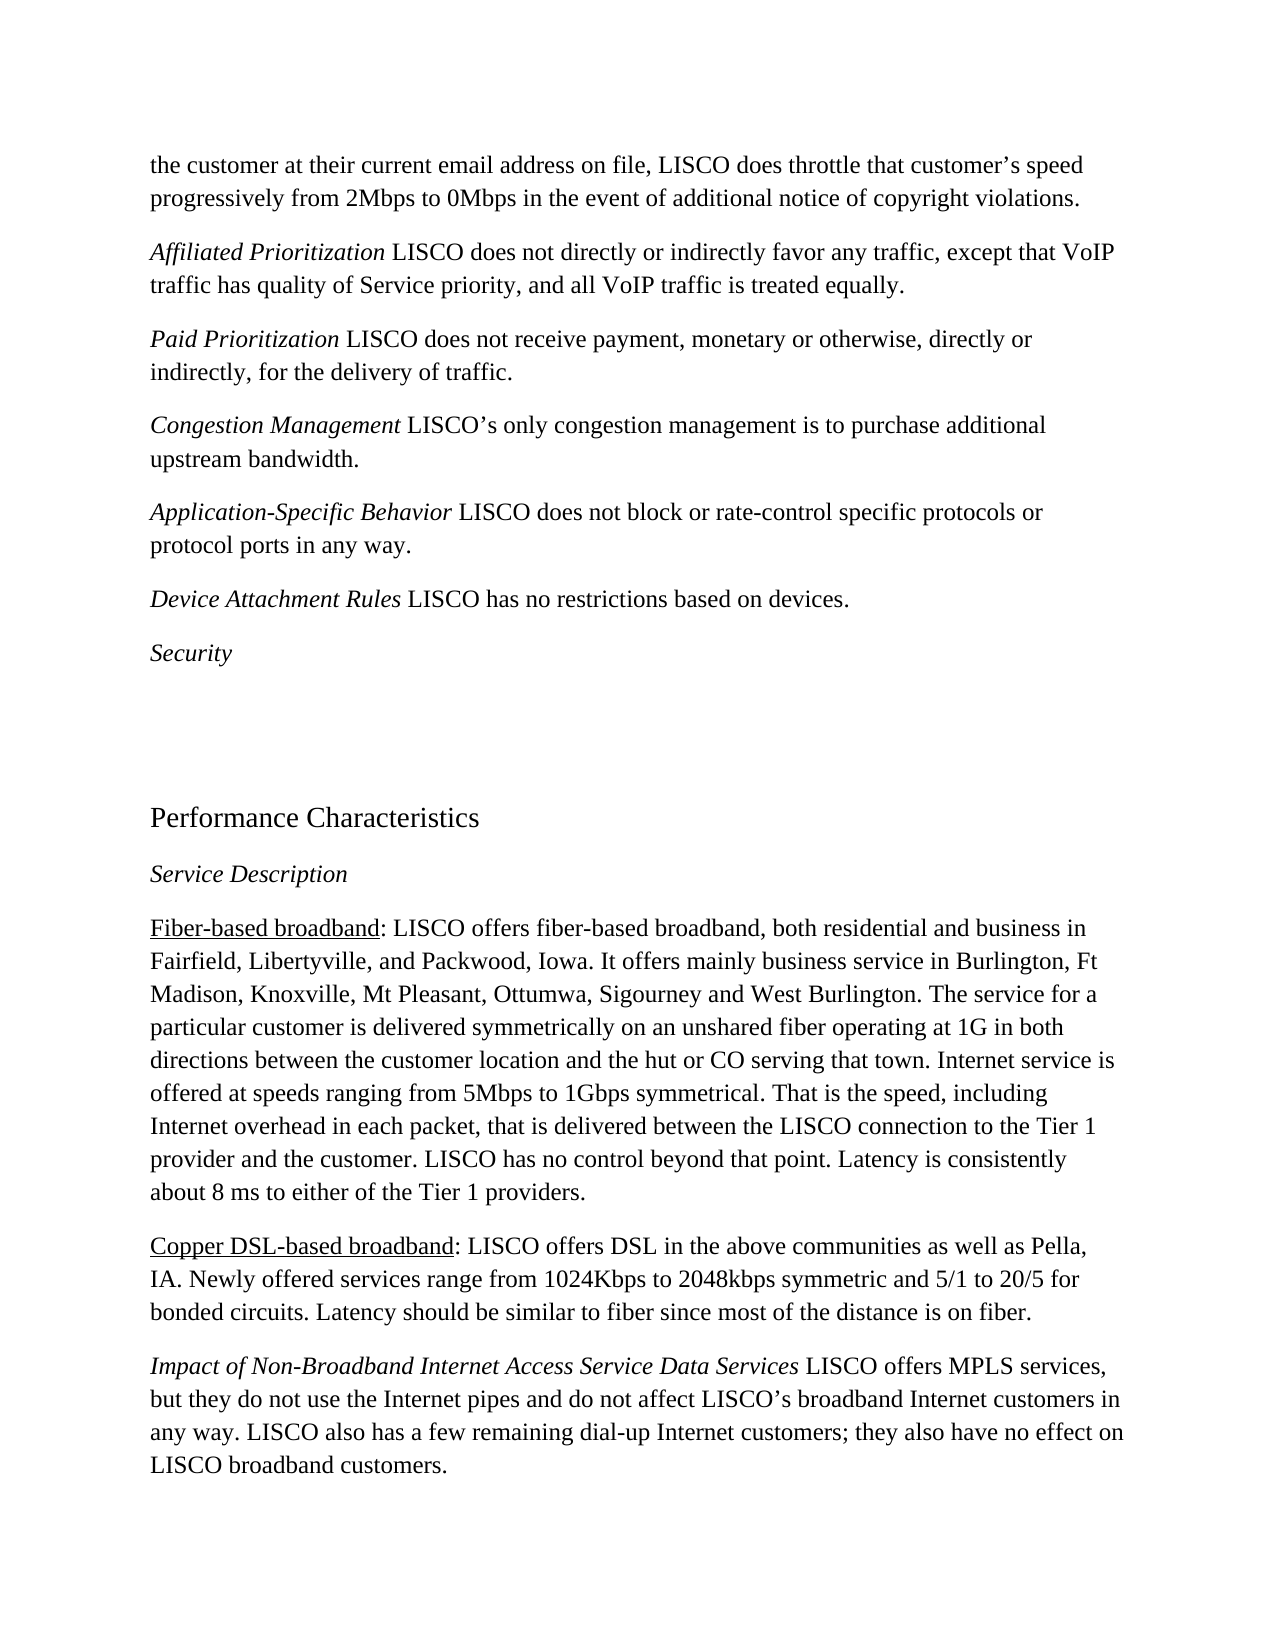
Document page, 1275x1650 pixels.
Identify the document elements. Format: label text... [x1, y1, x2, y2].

text Application-Specific Behavior LISCO does not block or rate-control specific protocols or protocol ports in any way. [150, 497, 1125, 559]
text Paid Prioritization LISCO does not receive payment, monetary or otherwise, directly or indirectly, for the delivery of traffic. [150, 324, 1125, 386]
text Service Description [150, 859, 1125, 888]
text Impact of Non-Broadband Internet Access Service Data Services LISCO offers MPLS services, but they do not use the Internet pipes and do not affect LISCO’s broadband Internet customers in any way. LISCO also has a few remaining dial-up Internet customers; they also have no effect on LISCO broadband customers. [150, 1351, 1125, 1479]
text Device Attachment Rules LISCO has no restrictions based on devices. [150, 584, 1125, 613]
text Copper DSL-based broadband: LISCO offers DSL in the above communities as well as Pella, IA. Newly offered services range from 1024Kbps to 2048kbps symmetric and 5/1 to 20/5 for bonded circuits. Latency should be similar to fiber since most of the distance is on fiber. [150, 1231, 1125, 1326]
text Fiber-based broadband: LISCO offers fiber-based broadband, both residential and business in Fairfield, Libertyville, and Packwood, Iowa. It offers mainly business service in Burlington, Ft Madison, Knoxville, Mt Pleasant, Ottumwa, Sigourney and West Burlington. The service for a particular customer is delivered symmetrically on an unshared fiber operating at 1G in both directions between the customer location and the hut or CO serving that town. Internet service is offered at speeds ranging from 5Mbps to 1Gbps symmetrical. That is the speed, including Internet overhead in each packet, that is delivered between the LISCO connection to the Tier 1 provider and the customer. LISCO has no control beyond that point. Latency is consistently about 8 ms to either of the Tier 1 providers. [150, 913, 1125, 1206]
text Congestion Management LISCO’s only congestion management is to purchase additional upstream bandwidth. [150, 411, 1125, 472]
text Affiliated Prioritization LISCO does not directly or indirectly favor any traffic, except that VoIP traffic has quality of Service priority, and all VoIP traffic is treated equally. [150, 237, 1125, 299]
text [150, 150, 1125, 212]
text Performance Characteristics [150, 800, 1125, 833]
text Security [150, 638, 1125, 667]
